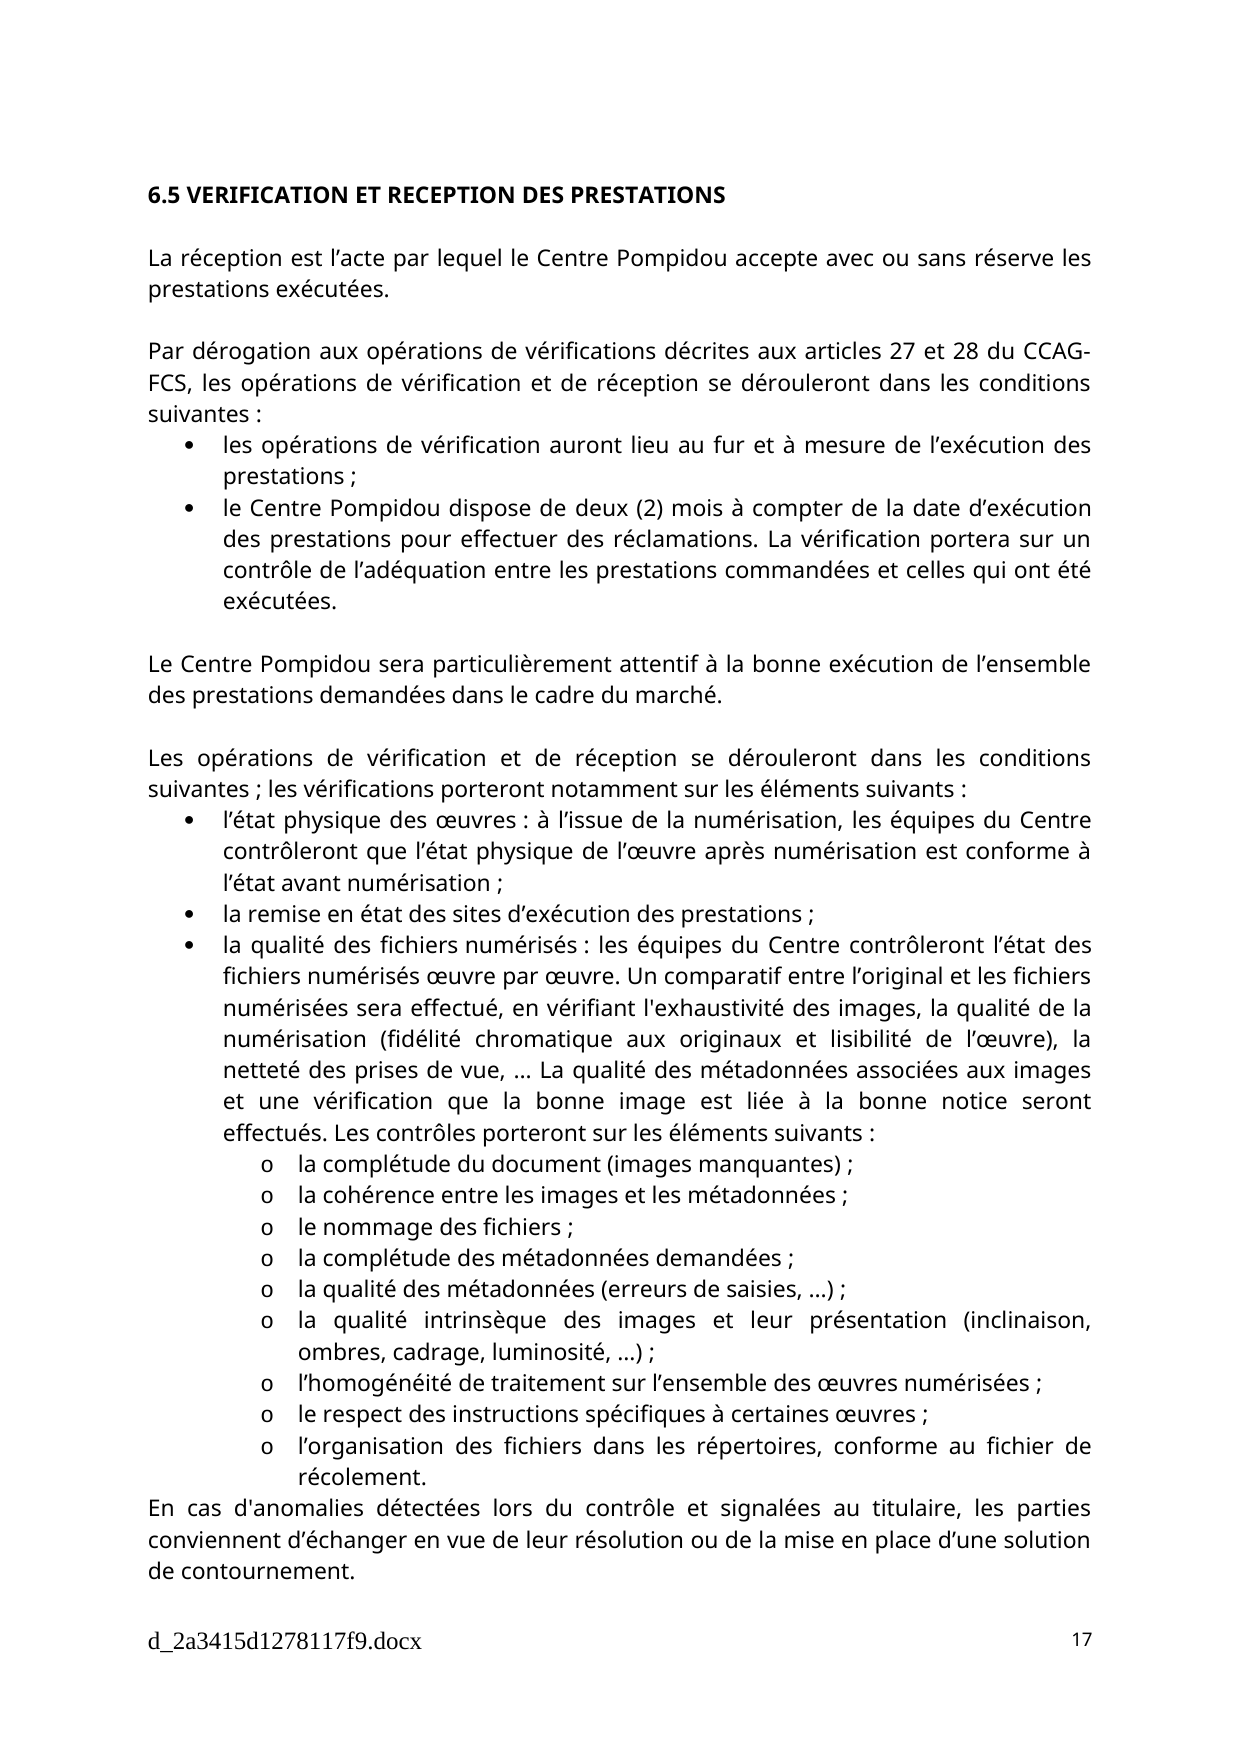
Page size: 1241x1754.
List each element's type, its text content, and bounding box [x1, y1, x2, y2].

list la qualité intrinsèque des images et leur présentation (inclinaison, ombres, cadrage, luminosité, …) ; [260, 1304, 1092, 1367]
list la qualité des fichiers numérisés : les équipes du Centre contrôleront l’état des fichiers numérisés œuvre par œuvre. Un comparatif entre l’original et les fichiers numérisées sera effectué, en vérifiant l'exhaustivité des images, la qualité de la numérisation (fidélité chromatique aux originaux et lisibilité de l’œuvre), la netteté des prises de vue, … La qualité des métadonnées associées aux images et une vérification que la bonne image est liée à la bonne notice seront effectués. Les contrôles porteront sur les éléments suivants : [185, 929, 1092, 1148]
list le Centre Pompidou dispose de deux (2) mois à compter de la date d’exécution des prestations pour effectuer des réclamations. La vérification portera sur un contrôle de l’adéquation entre les prestations commandées et celles qui ont été exécutées. [185, 491, 1092, 616]
list la complétude des métadonnées demandées ; [260, 1242, 1092, 1273]
list les opérations de vérification auront lieu au fur et à mesure de l’exécution des prestations ; [185, 429, 1092, 491]
list la cohérence entre les images et les métadonnées ; [260, 1179, 1092, 1210]
text Par dérogation aux opérations de vérifications décrites aux articles 27 et 28 du CCAG-FCS, les opérations de vérification et de réception se dérouleront dans les conditions suivantes : [148, 335, 1092, 429]
list le nommage des fichiers ; [260, 1210, 1092, 1242]
text La réception est l’acte par lequel le Centre Pompidou accepte avec ou sans réserve les prestations exécutées. [148, 241, 1092, 304]
text Les opérations de vérification et de réception se dérouleront dans les conditions suivantes ; les vérifications porteront notamment sur les éléments suivants : [148, 741, 1092, 804]
list l’organisation des fichiers dans les répertoires, conforme au fichier de récolement. [260, 1430, 1092, 1492]
list la complétude du document (images manquantes) ; [260, 1148, 1092, 1179]
list la remise en état des sites d’exécution des prestations ; [185, 898, 1092, 929]
list l’homogénéité de traitement sur l’ensemble des œuvres numérisées ; [260, 1367, 1092, 1398]
text Le Centre Pompidou sera particulièrement attentif à la bonne exécution de l’ensemble des prestations demandées dans le cadre du marché. [148, 648, 1092, 710]
text En cas d'anomalies détectées lors du contrôle et signalées au titulaire, les parties conviennent d’échanger en vue de leur résolution ou de la mise en place d’une solution de contournement. [148, 1492, 1092, 1586]
list la qualité des métadonnées (erreurs de saisies, …) ; [260, 1273, 1092, 1304]
list le respect des instructions spécifiques à certaines œuvres ; [260, 1398, 1092, 1430]
subtitle 6.5 VERIFICATION ET RECEPTION DES PRESTATIONS [148, 179, 1092, 210]
list l’état physique des œuvres : à l’issue de la numérisation, les équipes du Centre contrôleront que l’état physique de l’œuvre après numérisation est conforme à l’état avant numérisation ; [185, 804, 1092, 898]
